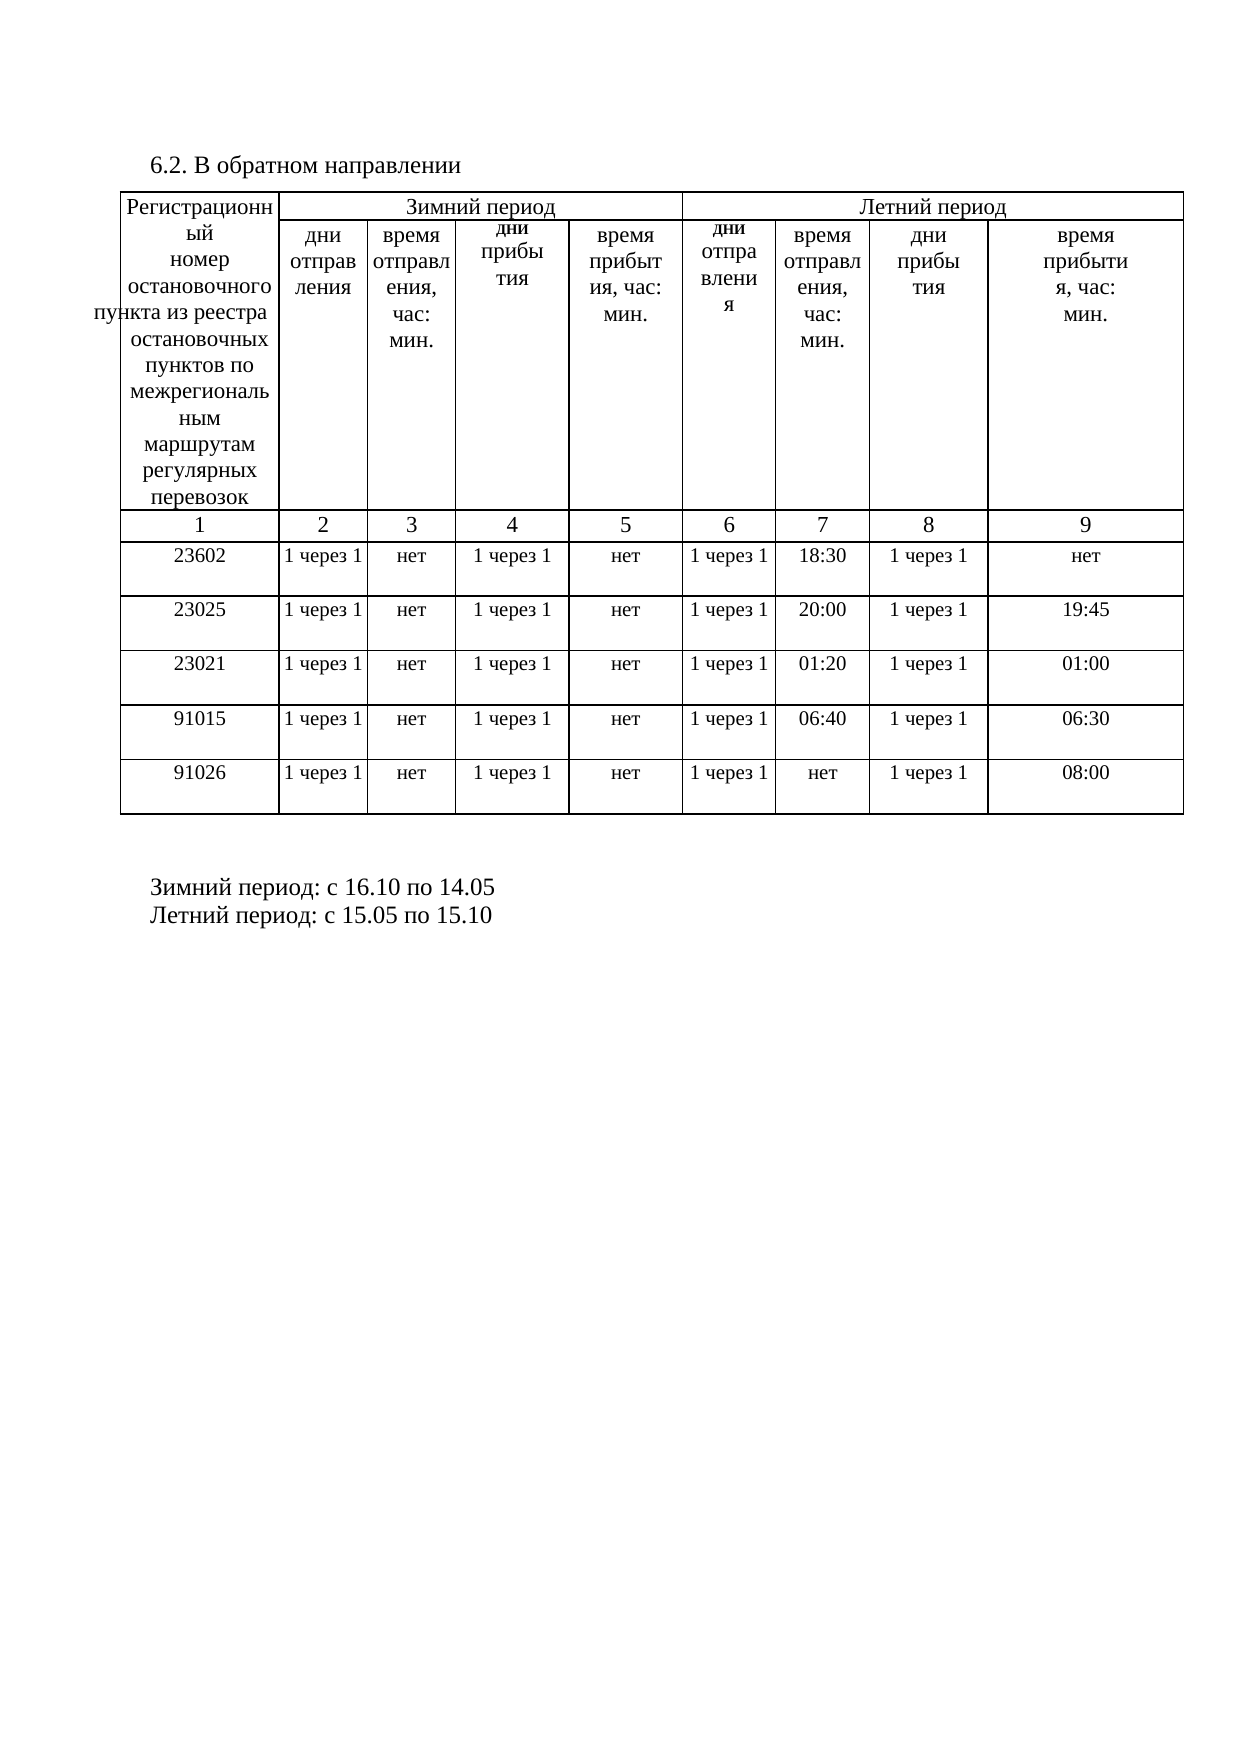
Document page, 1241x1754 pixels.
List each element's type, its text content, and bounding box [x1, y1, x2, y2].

table_cell 23021 [121, 651, 278, 704]
table_cell 19:45 [989, 597, 1183, 650]
table_cell 1 через 1 [456, 543, 568, 595]
table_cell 01:20 [776, 651, 869, 704]
table_cell 1 через 1 [870, 706, 987, 758]
table_cell 06:30 [989, 706, 1183, 758]
table_cell 18:30 [776, 543, 869, 595]
table_cell 23025 [121, 597, 278, 650]
table_cell 1 через 1 [683, 651, 775, 704]
text Зимний период: с 16.10 по 14.05 [150, 872, 1090, 901]
table_cell 1 через 1 [870, 651, 987, 704]
table_cell время отправл ения, час: мин. [368, 221, 455, 509]
table_header Летний период [683, 193, 1183, 219]
table_cell 9 [989, 511, 1183, 541]
table_cell 1 через 1 [280, 597, 367, 650]
table_cell 5 [570, 511, 682, 541]
table_cell нет [368, 651, 455, 704]
table_cell 08:00 [989, 760, 1183, 813]
table_cell нет [570, 760, 682, 813]
table_cell 1 через 1 [683, 597, 775, 650]
table_cell 3 [368, 511, 455, 541]
table_cell нет [368, 543, 455, 595]
table_cell нет [776, 760, 869, 813]
table_cell нет [368, 760, 455, 813]
table_cell 1 через 1 [870, 760, 987, 813]
table_cell 01:00 [989, 651, 1183, 704]
table_cell время прибыти я, час: мин. [989, 221, 1183, 509]
table_cell 1 через 1 [870, 543, 987, 595]
table_cell нет [368, 597, 455, 650]
table_cell 1 через 1 [280, 651, 367, 704]
table_cell дни отправ ления [280, 221, 367, 509]
table_cell 1 [121, 511, 278, 541]
table_cell 7 [776, 511, 869, 541]
table_cell 1 через 1 [456, 597, 568, 650]
table_cell 8 [870, 511, 987, 541]
table_cell нет [570, 651, 682, 704]
table_cell 1 через 1 [280, 706, 367, 758]
table_cell 1 через 1 [280, 760, 367, 813]
table_cell нет [570, 597, 682, 650]
text Летний период: с 15.05 по 15.10 [150, 901, 1090, 929]
table_cell ДНИ прибы тия [456, 221, 568, 509]
table_cell 4 [456, 511, 568, 541]
table_cell 91015 [121, 706, 278, 758]
table_cell 1 через 1 [456, 706, 568, 758]
table_cell 06:40 [776, 706, 869, 758]
table_cell 1 через 1 [683, 760, 775, 813]
table_cell ДНИ отпра влени я [683, 221, 775, 509]
table_header Регистрационный номер остановочного пункта из реестра остановочных пунктов по межрегиональным маршрутам регулярных перевозок [121, 193, 278, 509]
table_cell 6 [683, 511, 775, 541]
table_cell дни прибы тия [870, 221, 987, 509]
table_cell нет [570, 543, 682, 595]
table_cell нет [570, 706, 682, 758]
table_header Зимний период [280, 193, 682, 219]
table_cell 1 через 1 [456, 651, 568, 704]
table_cell 23602 [121, 543, 278, 595]
table_cell 20:00 [776, 597, 869, 650]
table_cell нет [368, 706, 455, 758]
table_cell 1 через 1 [870, 597, 987, 650]
table_cell нет [989, 543, 1183, 595]
table_cell 1 через 1 [683, 543, 775, 595]
table_cell время прибыт ия, час: мин. [570, 221, 682, 509]
table_cell 1 через 1 [456, 760, 568, 813]
table_cell 2 [280, 511, 367, 541]
table_cell время отправл ения, час: мин. [776, 221, 869, 509]
table_cell 1 через 1 [683, 706, 775, 758]
table_cell 1 через 1 [280, 543, 367, 595]
table_cell 91026 [121, 760, 278, 813]
text 6.2. В обратном направлении [150, 150, 1090, 179]
